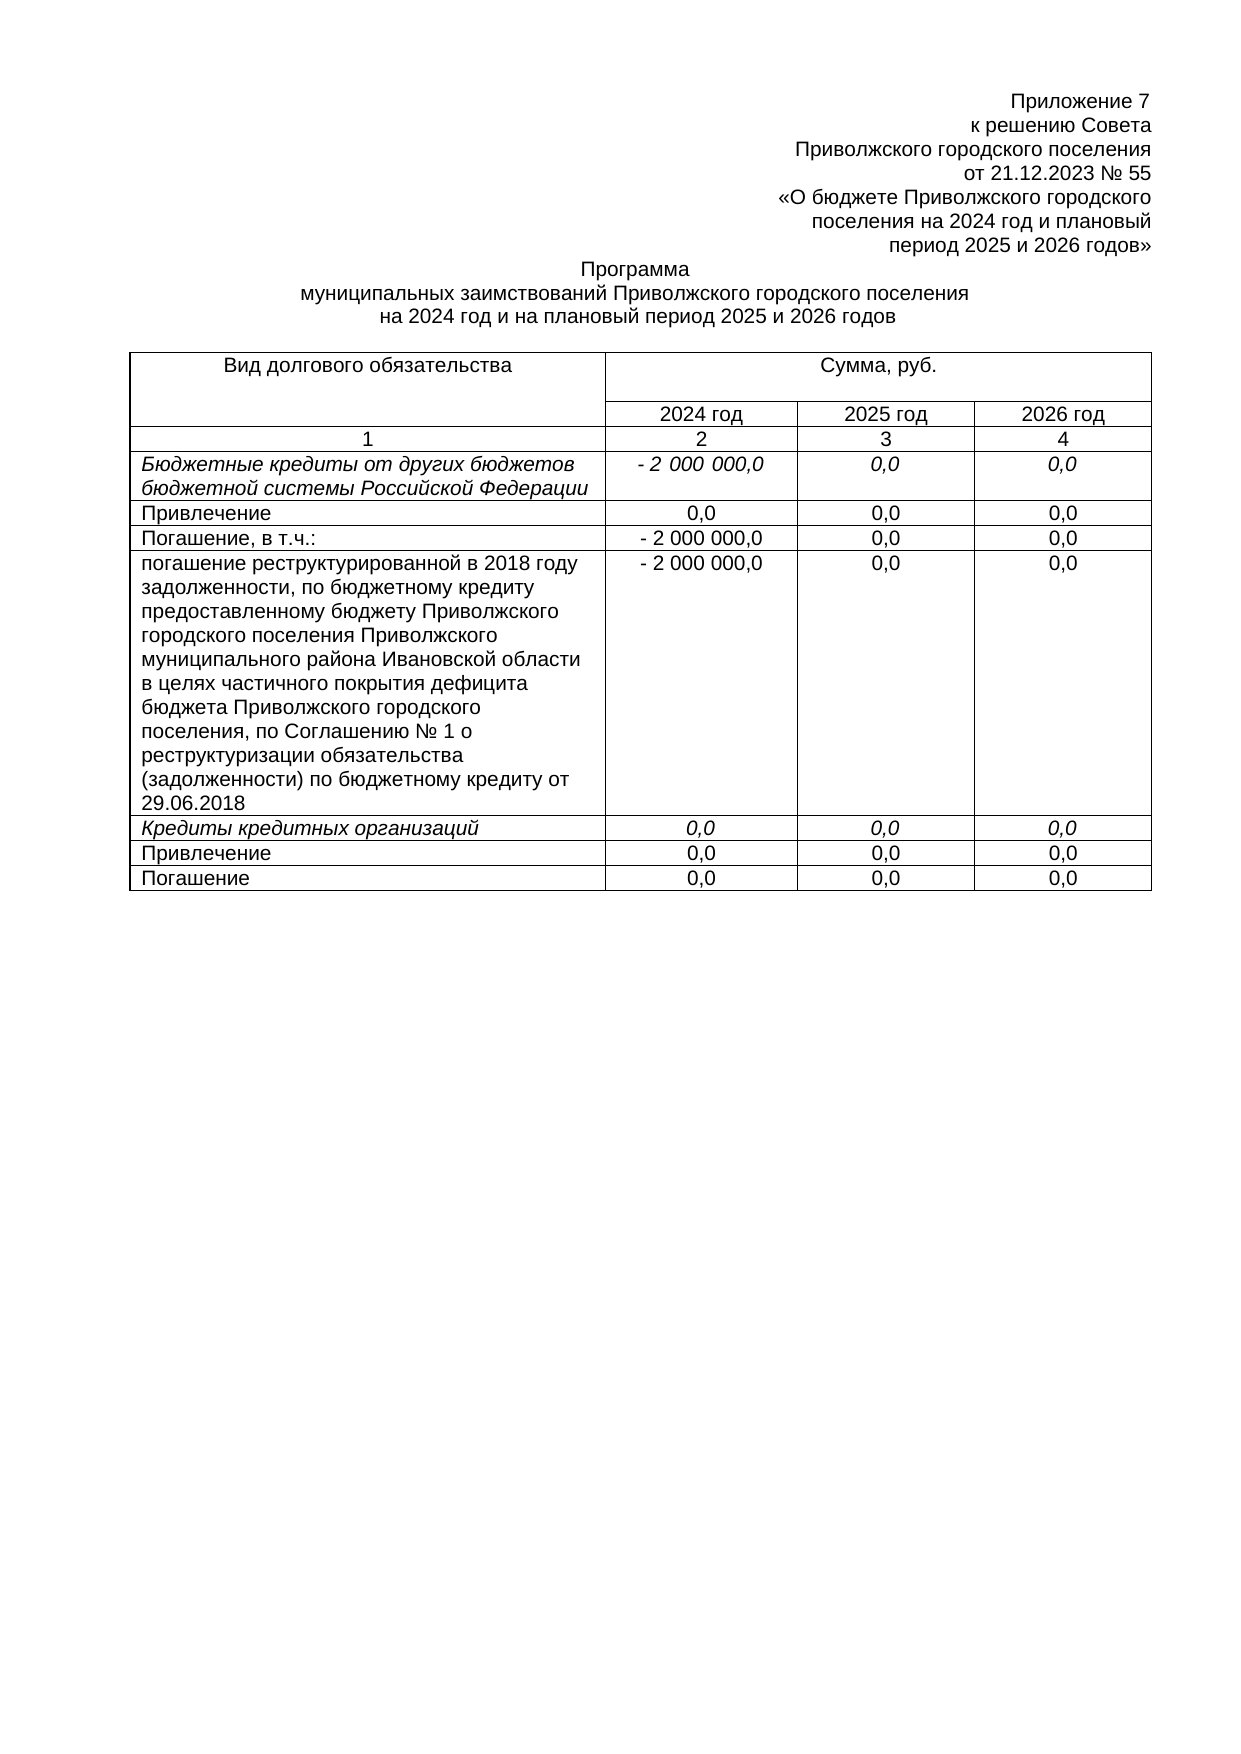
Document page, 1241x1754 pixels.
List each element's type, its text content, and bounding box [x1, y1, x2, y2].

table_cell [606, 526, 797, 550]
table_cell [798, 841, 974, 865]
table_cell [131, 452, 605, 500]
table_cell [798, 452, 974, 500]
text Программа [118, 256, 1152, 280]
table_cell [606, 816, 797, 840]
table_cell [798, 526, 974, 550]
text к решению Совета [118, 113, 1152, 137]
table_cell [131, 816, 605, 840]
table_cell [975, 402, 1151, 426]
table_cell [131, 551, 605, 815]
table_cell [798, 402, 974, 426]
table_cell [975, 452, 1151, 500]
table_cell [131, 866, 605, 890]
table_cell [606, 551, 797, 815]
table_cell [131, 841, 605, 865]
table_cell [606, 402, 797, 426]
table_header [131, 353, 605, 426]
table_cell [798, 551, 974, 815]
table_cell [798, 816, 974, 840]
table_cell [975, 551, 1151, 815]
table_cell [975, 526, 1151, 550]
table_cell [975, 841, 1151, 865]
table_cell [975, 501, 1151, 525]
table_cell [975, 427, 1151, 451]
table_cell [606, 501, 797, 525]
text поселения на 2024 год и плановый [118, 208, 1152, 232]
text период 2025 и 2026 годов» [118, 232, 1152, 256]
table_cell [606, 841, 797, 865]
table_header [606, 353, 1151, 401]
text Приволжского городского поселения [118, 137, 1152, 161]
text от 21.12.2023 № 55 [118, 161, 1152, 184]
text «О бюджете Приволжского городского [118, 184, 1152, 208]
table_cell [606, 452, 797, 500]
text на 2024 год и на плановый период 2025 и 2026 годов [118, 304, 1152, 328]
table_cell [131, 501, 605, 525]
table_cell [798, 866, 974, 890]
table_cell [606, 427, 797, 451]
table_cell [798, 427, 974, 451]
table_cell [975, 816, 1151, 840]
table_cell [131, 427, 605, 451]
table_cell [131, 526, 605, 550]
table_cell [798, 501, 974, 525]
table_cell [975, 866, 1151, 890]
text Приложение 7 [118, 89, 1152, 113]
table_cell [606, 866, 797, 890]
text муниципальных заимствований Приволжского городского поселения [118, 280, 1152, 304]
